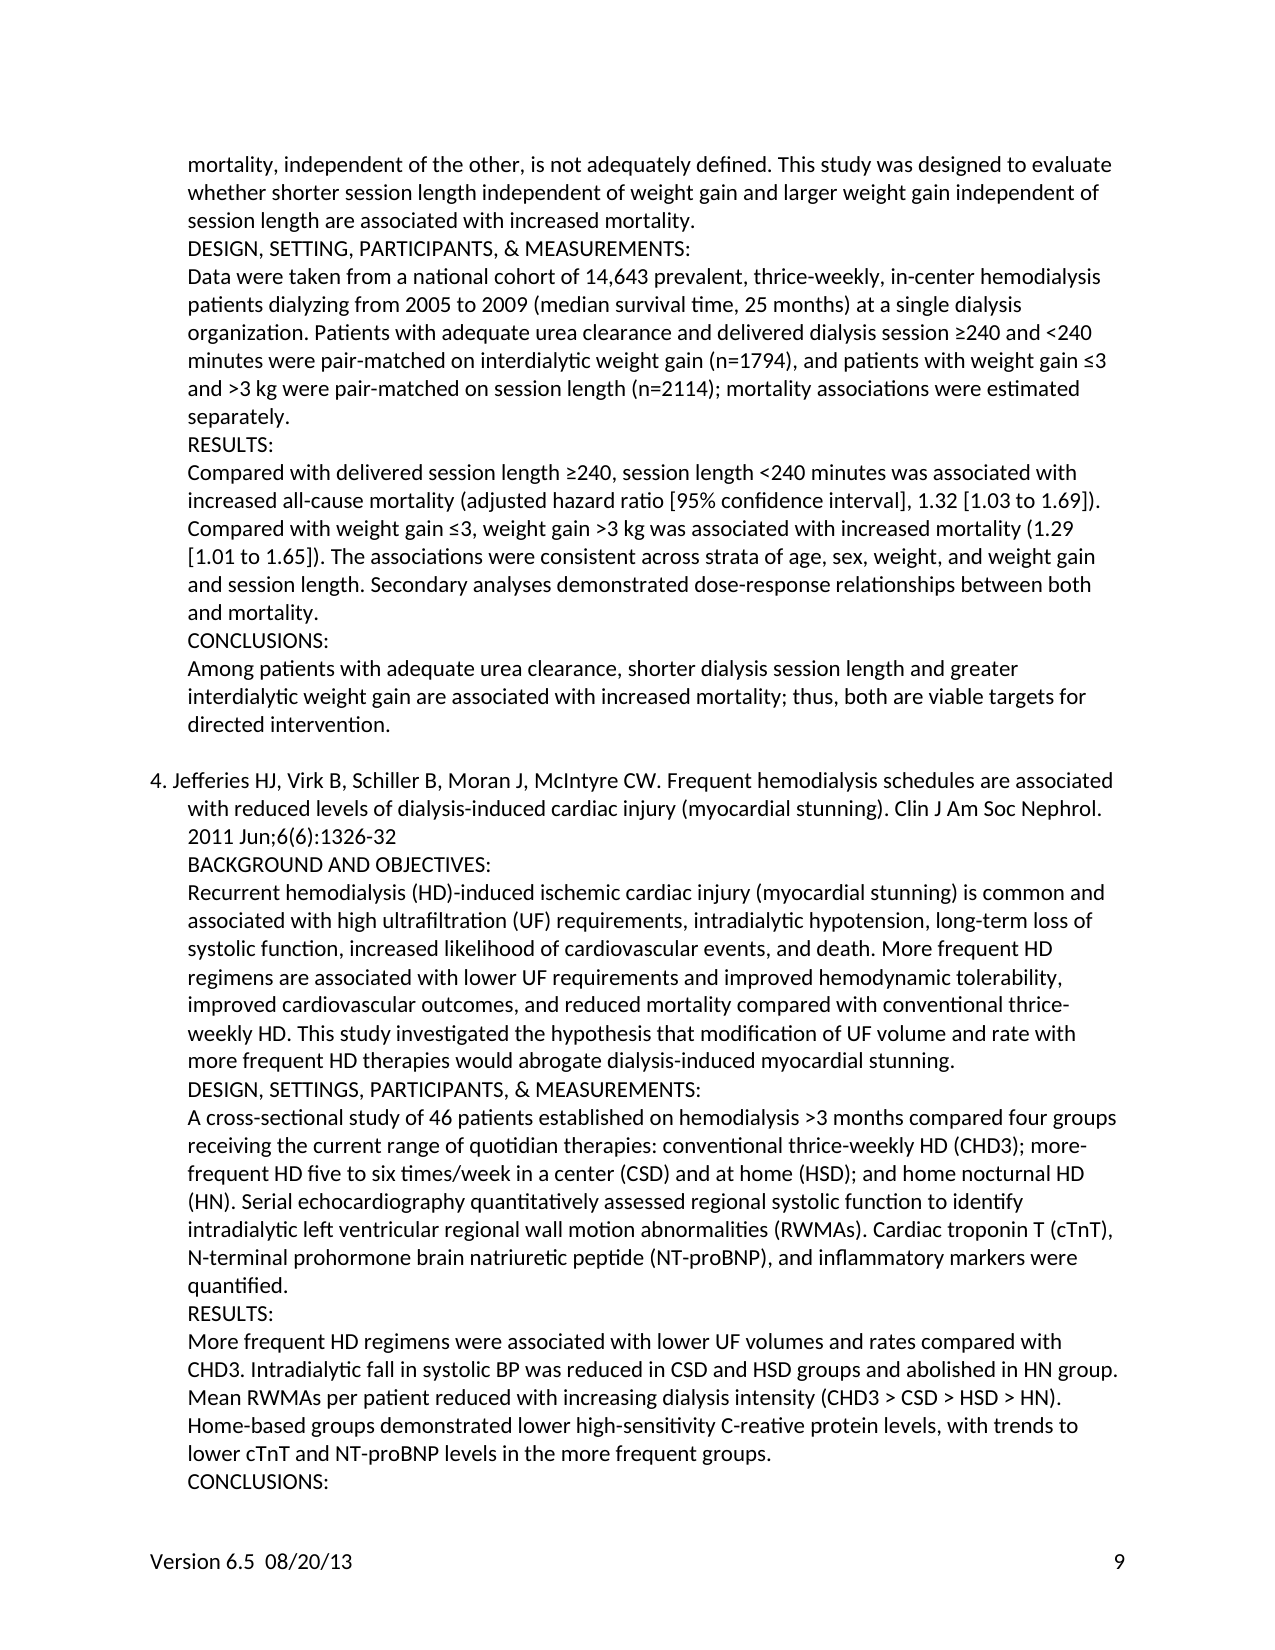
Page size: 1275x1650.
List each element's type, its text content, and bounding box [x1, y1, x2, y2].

text RESULTS: [187, 430, 1125, 458]
text Among patients with adequate urea clearance, shorter dialysis session length and greater interdialytic weight gain are associated with increased mortality; thus, both are viable targets for directed intervention. [187, 654, 1125, 738]
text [187, 150, 1125, 234]
text More frequent HD regimens were associated with lower UF volumes and rates compared with CHD3. Intradialytic fall in systolic BP was reduced in CSD and HSD groups and abolished in HN group. Mean RWMAs per patient reduced with increasing dialysis intensity (CHD3 > CSD > HSD > HN). Home-based groups demonstrated lower high-sensitivity C-reative protein levels, with trends to lower cTnT and NT-proBNP levels in the more frequent groups. [187, 1327, 1125, 1467]
text Compared with delivered session length ≥240, session length <240 minutes was associated with increased all-cause mortality (adjusted hazard ratio [95% confidence interval], 1.32 [1.03 to 1.69]). Compared with weight gain ≤3, weight gain >3 kg was associated with increased mortality (1.29 [1.01 to 1.65]). The associations were consistent across strata of age, sex, weight, and weight gain and session length. Secondary analyses demonstrated dose-response relationships between both and mortality. [187, 458, 1125, 626]
text DESIGN, SETTING, PARTICIPANTS, & MEASUREMENTS: [187, 234, 1125, 262]
text Data were taken from a national cohort of 14,643 prevalent, thrice-weekly, in-center hemodialysis patients dialyzing from 2005 to 2009 (median survival time, 25 months) at a single dialysis organization. Patients with adequate urea clearance and delivered dialysis session ≥240 and <240 minutes were pair-matched on interdialytic weight gain (n=1794), and patients with weight gain ≤3 and >3 kg were pair-matched on session length (n=2114); mortality associations were estimated separately. [187, 262, 1125, 430]
text RESULTS: [187, 1299, 1125, 1327]
text CONCLUSIONS: [187, 1467, 1125, 1495]
text CONCLUSIONS: [187, 626, 1125, 654]
text BACKGROUND AND OBJECTIVES: [187, 851, 1125, 878]
text 4. Jefferies HJ, Virk B, Schiller B, Moran J, McIntyre CW. Frequent hemodialysis schedules are associated with reduced levels of dialysis-induced cardiac injury (myocardial stunning). Clin J Am Soc Nephrol. 2011 Jun;6(6):1326-32 [150, 766, 1125, 851]
text DESIGN, SETTINGS, PARTICIPANTS, & MEASUREMENTS: [187, 1075, 1125, 1103]
text Recurrent hemodialysis (HD)-induced ischemic cardiac injury (myocardial stunning) is common and associated with high ultrafiltration (UF) requirements, intradialytic hypotension, long-term loss of systolic function, increased likelihood of cardiovascular events, and death. More frequent HD regimens are associated with lower UF requirements and improved hemodynamic tolerability, improved cardiovascular outcomes, and reduced mortality compared with conventional thrice-weekly HD. This study investigated the hypothesis that modification of UF volume and rate with more frequent HD therapies would abrogate dialysis-induced myocardial stunning. [187, 878, 1125, 1075]
text A cross-sectional study of 46 patients established on hemodialysis >3 months compared four groups receiving the current range of quotidian therapies: conventional thrice-weekly HD (CHD3); more-frequent HD five to six times/week in a center (CSD) and at home (HSD); and home nocturnal HD (HN). Serial echocardiography quantitatively assessed regional systolic function to identify intradialytic left ventricular regional wall motion abnormalities (RWMAs). Cardiac troponin T (cTnT), N-terminal prohormone brain natriuretic peptide (NT-proBNP), and inflammatory markers were quantified. [187, 1103, 1125, 1299]
